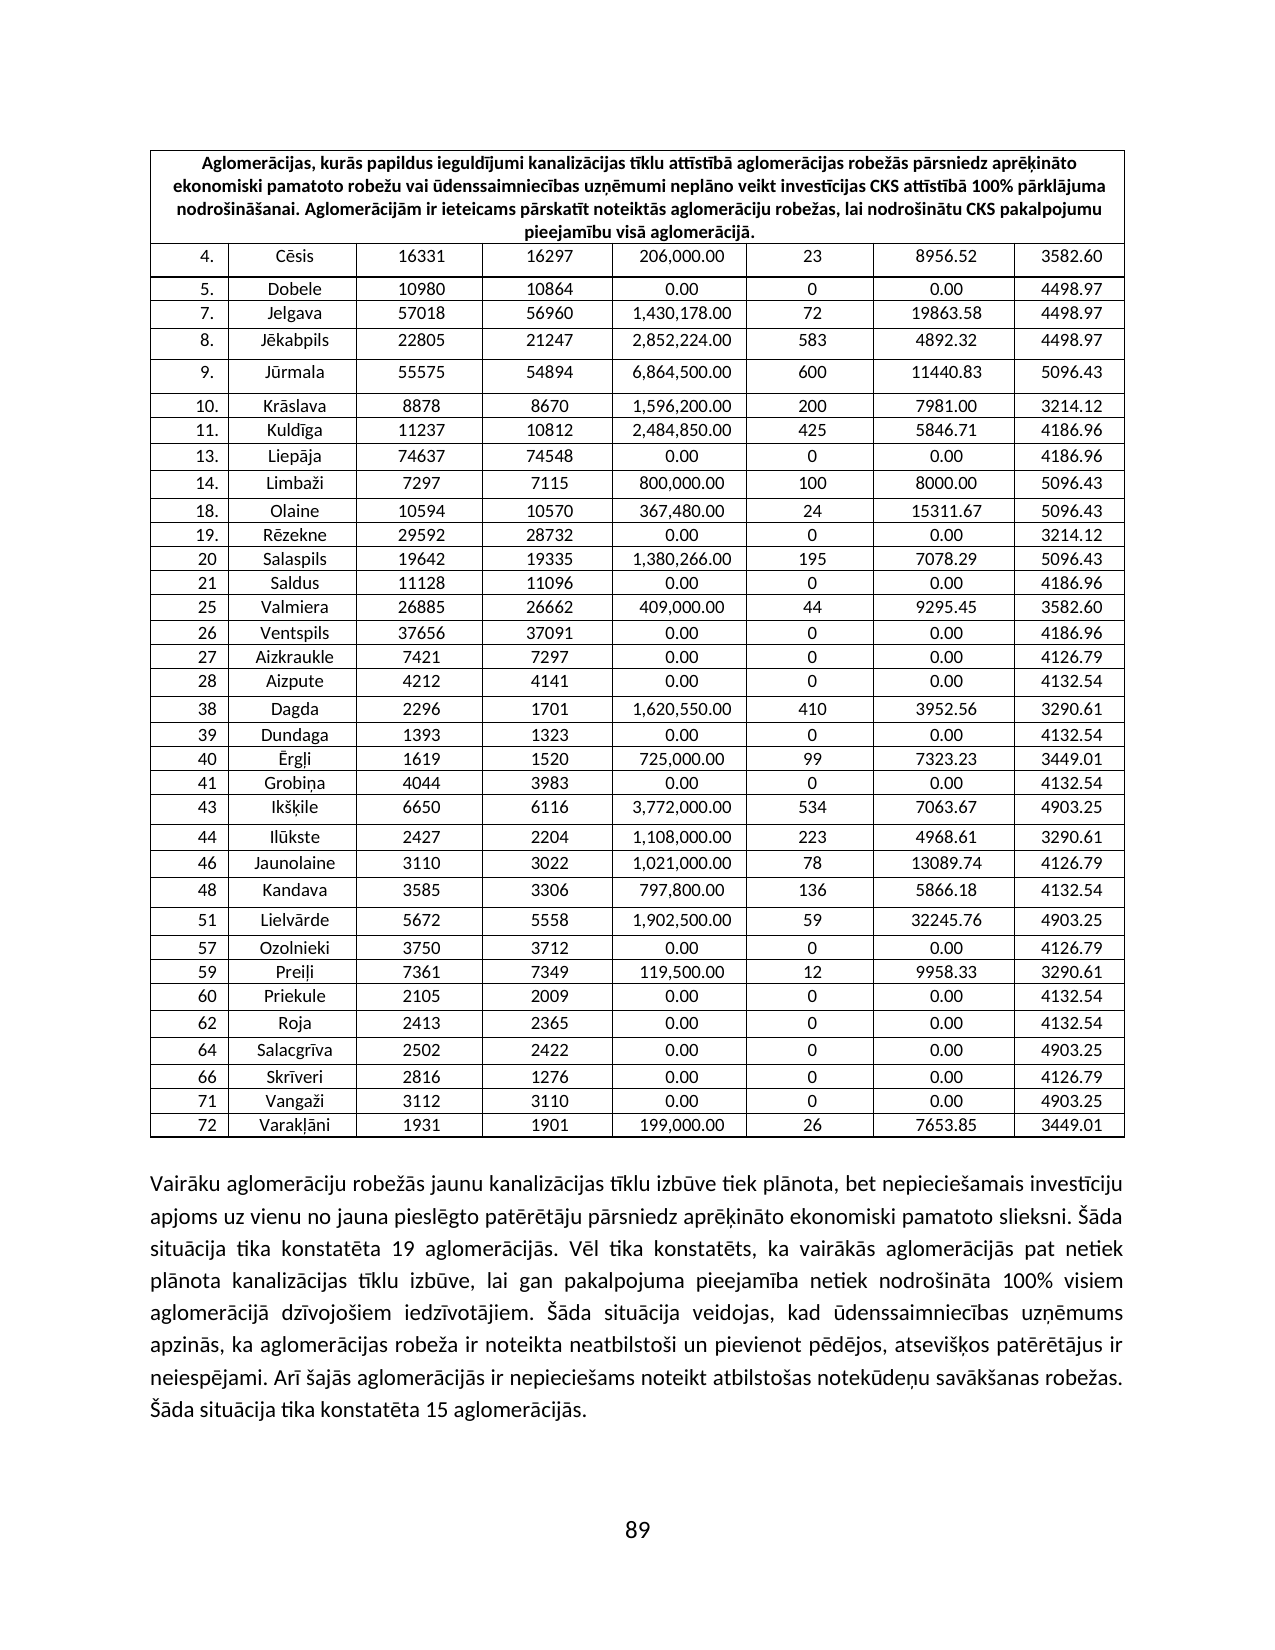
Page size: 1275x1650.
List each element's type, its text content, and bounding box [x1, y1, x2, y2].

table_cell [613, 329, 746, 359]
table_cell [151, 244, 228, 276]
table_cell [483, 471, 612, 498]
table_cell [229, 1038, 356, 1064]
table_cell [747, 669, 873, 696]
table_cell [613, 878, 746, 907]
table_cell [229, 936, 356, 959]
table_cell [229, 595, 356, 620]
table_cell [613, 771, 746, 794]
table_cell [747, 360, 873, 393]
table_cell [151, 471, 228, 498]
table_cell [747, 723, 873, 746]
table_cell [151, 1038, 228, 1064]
text Vairāku aglomerāciju robežās jaunu kanalizācijas tīklu izbūve tiek plānota, bet nepieciešamais investīciju apjoms uz vienu no jauna pieslēgto patērētāju pārsniedz aprēķināto ekonomiski pamatoto slieksni. Šāda situācija tika konstatēta 19 aglomerācijās. Vēl tika konstatēts, ka vairākās aglomerācijās pat netiek plānota kanalizācijas tīklu izbūve, lai gan pakalpojuma pieejamība netiek nodrošināta 100% visiem aglomerācijā dzīvojošiem iedzīvotājiem. Šāda situācija veidojas, kad ūdenssaimniecības uzņēmums apzinās, ka aglomerācijas robeža ir noteikta neatbilstoši un pievienot pēdējos, atsevišķos patērētājus ir neiespējami. Arī šajās aglomerācijās ir nepieciešams noteikt atbilstošas notekūdeņu savākšanas robežas. Šāda situācija tika konstatēta 15 aglomerācijās. [150, 1169, 1125, 1423]
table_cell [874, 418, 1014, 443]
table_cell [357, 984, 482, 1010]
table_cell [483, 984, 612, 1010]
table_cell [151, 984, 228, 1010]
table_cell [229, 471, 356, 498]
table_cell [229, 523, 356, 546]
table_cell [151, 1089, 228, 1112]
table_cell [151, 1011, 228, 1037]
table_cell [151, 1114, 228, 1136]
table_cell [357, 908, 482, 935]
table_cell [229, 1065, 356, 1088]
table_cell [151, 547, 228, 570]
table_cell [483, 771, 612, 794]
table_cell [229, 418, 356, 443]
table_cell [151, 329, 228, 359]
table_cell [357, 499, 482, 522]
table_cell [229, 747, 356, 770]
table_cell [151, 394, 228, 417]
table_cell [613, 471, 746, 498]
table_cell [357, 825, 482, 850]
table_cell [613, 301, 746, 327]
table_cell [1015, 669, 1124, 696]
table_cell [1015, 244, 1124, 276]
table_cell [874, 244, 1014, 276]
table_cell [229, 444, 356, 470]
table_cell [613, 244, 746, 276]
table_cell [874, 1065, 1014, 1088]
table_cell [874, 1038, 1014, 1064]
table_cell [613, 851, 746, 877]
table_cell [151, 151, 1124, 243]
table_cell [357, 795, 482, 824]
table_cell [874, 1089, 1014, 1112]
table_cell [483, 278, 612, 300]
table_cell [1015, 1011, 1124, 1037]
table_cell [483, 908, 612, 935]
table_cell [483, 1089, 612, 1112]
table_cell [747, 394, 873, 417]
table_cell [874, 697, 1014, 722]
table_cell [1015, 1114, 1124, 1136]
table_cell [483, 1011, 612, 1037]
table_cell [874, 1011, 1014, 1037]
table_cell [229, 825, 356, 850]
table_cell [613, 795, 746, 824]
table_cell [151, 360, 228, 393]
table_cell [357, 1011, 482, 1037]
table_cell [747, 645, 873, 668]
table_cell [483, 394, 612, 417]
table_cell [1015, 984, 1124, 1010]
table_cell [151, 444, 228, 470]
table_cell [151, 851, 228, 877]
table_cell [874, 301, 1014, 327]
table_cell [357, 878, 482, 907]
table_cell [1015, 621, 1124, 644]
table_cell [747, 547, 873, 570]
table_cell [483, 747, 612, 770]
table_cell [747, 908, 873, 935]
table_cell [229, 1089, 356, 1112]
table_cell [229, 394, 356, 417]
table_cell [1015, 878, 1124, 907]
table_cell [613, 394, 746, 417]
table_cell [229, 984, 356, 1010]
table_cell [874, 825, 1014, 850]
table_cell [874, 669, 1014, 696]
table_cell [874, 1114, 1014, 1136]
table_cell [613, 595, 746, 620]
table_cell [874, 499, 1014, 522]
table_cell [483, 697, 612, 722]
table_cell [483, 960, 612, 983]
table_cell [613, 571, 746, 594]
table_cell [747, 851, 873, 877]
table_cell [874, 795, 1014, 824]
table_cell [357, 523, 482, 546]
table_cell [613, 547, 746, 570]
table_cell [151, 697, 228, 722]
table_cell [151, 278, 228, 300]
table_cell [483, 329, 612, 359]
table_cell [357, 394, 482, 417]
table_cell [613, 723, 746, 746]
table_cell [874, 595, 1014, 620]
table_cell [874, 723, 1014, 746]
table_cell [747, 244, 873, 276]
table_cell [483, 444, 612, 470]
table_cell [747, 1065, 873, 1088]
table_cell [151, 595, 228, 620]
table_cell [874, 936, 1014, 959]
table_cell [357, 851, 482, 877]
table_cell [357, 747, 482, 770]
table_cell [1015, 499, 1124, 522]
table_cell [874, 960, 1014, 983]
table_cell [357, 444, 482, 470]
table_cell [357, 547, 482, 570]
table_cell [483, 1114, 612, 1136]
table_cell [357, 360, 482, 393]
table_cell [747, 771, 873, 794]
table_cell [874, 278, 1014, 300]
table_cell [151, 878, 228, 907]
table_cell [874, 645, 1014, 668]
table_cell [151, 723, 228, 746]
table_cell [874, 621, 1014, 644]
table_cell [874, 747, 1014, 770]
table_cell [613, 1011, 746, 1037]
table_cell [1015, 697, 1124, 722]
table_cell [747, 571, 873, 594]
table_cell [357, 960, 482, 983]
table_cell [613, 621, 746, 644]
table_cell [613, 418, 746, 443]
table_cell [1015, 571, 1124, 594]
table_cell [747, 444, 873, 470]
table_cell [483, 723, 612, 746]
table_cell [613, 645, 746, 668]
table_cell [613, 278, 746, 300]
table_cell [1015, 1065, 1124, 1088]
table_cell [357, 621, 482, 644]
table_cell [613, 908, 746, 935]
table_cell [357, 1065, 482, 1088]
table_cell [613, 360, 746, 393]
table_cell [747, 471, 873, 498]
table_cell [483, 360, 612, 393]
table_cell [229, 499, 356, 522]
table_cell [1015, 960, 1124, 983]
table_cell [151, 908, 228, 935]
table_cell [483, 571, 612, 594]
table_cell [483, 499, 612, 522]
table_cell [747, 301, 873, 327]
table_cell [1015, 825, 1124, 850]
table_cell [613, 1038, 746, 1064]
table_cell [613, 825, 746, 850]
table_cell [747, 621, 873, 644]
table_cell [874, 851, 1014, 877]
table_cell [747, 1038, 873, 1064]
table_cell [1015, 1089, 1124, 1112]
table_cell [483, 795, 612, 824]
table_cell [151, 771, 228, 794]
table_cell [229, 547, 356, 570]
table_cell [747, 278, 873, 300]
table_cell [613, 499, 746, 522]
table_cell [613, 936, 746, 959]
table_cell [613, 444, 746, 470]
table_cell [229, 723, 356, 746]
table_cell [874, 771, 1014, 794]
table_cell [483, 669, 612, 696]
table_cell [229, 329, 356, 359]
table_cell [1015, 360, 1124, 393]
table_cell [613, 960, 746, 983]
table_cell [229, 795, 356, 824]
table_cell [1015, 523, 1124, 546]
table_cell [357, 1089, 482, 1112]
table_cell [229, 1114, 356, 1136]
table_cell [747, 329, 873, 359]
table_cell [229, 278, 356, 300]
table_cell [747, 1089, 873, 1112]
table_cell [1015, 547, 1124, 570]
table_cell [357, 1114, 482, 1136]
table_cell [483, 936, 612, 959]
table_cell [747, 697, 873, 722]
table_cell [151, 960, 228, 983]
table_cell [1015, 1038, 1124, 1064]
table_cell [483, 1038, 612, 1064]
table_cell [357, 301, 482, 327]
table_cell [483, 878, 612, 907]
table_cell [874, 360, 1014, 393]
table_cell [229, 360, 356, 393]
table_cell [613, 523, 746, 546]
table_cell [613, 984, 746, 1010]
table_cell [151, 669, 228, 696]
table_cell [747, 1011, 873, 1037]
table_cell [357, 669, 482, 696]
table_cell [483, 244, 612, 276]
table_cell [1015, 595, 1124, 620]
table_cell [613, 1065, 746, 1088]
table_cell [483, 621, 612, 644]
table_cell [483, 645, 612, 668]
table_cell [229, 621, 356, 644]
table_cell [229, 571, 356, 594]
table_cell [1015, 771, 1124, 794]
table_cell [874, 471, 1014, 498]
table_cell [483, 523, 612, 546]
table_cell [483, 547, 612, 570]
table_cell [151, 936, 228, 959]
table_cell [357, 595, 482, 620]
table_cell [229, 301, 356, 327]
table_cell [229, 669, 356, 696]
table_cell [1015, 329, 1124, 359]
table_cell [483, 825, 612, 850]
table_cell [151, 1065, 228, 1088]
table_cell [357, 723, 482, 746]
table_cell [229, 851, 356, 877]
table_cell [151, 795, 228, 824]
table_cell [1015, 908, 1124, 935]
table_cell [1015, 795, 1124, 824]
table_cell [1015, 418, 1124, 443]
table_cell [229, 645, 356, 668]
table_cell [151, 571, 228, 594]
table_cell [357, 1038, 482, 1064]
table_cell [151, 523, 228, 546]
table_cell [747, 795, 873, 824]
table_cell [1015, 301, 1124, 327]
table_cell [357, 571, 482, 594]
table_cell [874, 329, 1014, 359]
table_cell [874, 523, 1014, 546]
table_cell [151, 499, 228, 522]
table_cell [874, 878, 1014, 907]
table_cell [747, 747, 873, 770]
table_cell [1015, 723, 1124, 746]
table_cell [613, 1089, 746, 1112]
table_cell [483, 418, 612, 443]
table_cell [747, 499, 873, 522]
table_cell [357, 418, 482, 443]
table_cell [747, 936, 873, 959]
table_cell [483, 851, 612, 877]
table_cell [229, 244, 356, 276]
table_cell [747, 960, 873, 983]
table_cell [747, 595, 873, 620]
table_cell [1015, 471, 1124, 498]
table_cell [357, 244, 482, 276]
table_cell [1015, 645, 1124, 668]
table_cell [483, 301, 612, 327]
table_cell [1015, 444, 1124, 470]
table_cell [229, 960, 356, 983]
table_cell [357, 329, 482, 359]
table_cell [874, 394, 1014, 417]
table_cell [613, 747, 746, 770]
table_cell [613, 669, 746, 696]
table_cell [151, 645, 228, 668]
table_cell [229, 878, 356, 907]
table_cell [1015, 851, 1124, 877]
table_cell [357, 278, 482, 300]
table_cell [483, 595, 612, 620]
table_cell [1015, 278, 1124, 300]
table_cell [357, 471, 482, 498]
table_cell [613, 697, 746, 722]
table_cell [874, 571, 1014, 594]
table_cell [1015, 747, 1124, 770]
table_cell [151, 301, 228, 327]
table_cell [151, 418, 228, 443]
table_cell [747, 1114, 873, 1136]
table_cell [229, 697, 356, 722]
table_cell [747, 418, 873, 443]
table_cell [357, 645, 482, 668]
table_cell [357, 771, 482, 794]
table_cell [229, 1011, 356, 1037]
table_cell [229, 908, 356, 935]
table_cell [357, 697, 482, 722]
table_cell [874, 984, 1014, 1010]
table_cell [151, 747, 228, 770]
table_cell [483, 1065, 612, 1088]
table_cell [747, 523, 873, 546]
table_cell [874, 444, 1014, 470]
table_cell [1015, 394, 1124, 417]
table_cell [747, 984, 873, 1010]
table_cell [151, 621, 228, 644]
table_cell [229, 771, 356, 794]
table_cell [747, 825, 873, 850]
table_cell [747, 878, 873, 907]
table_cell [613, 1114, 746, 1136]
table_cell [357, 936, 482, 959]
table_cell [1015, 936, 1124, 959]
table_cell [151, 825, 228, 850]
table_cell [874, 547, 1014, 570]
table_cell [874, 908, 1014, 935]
